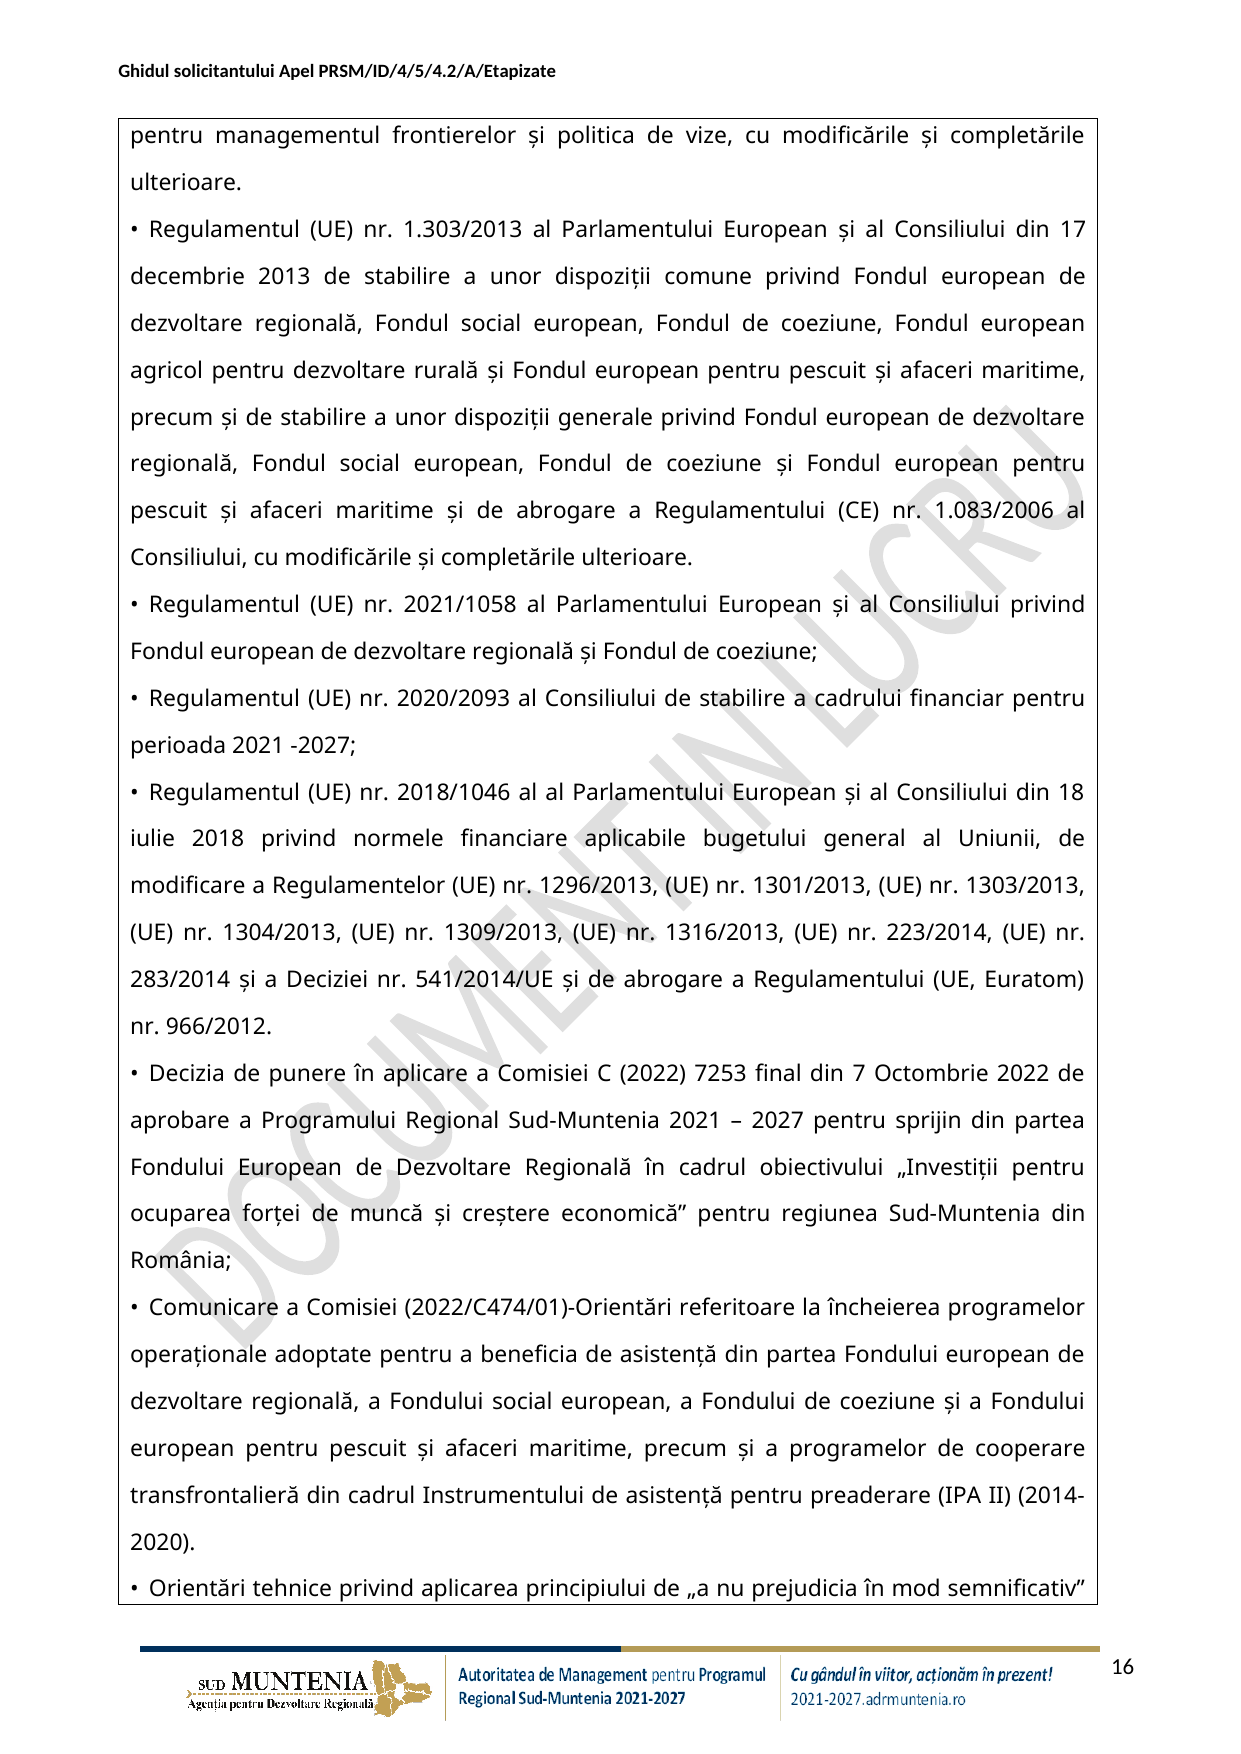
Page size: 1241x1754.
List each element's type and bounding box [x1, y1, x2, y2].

table_header [119, 119, 1097, 1603]
picture [140, 1646, 1100, 1721]
